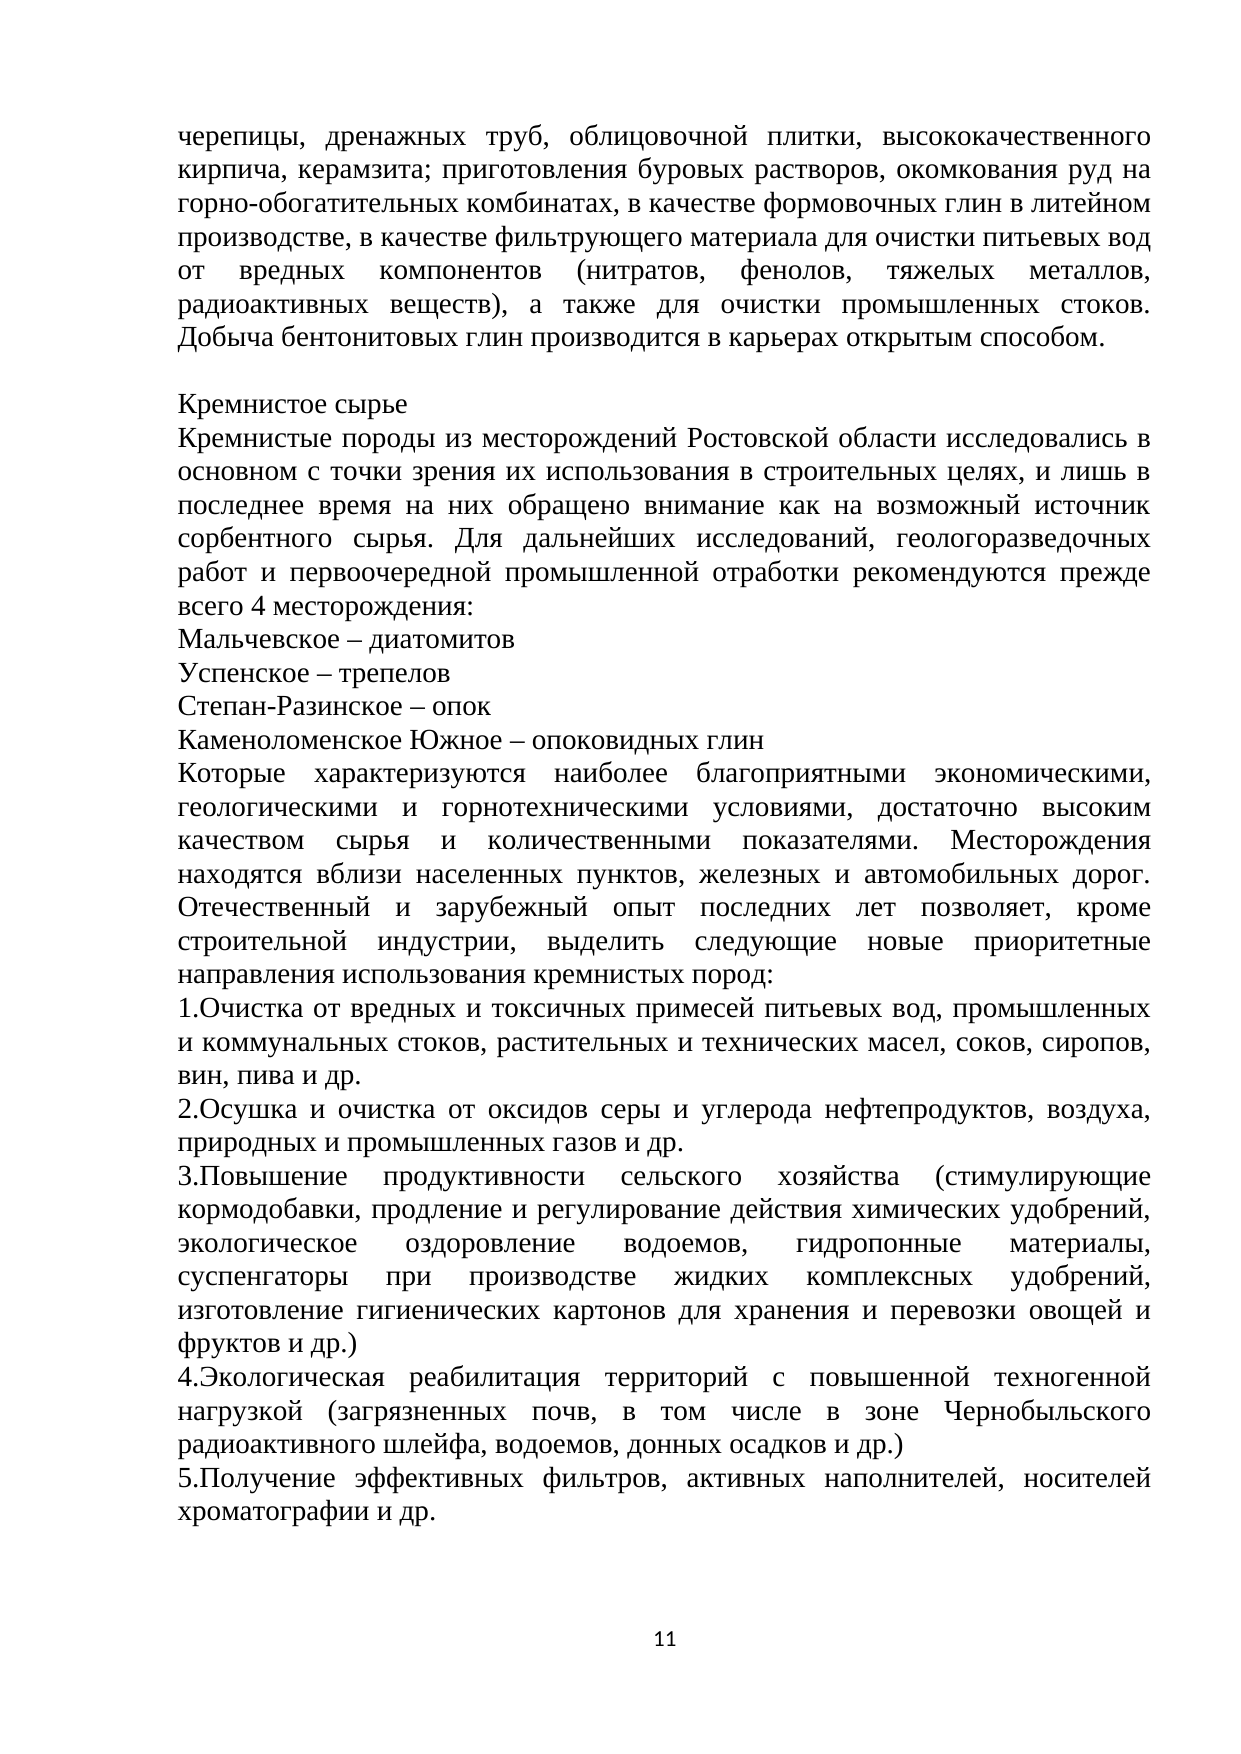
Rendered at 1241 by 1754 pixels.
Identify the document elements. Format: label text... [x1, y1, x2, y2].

text 1.Очистка от вредных и токсичных примесей питьевых вод, промышленных и коммунальных стоков, растительных и технических масел, соков, сиропов, вин, пива и др. [177, 990, 1152, 1091]
text Степан-Разинское – опок [177, 688, 1152, 722]
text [177, 118, 1152, 353]
text Каменоломенское Южное – опоковидных глин [177, 722, 1152, 755]
text Кремнистые породы из месторождений Ростовской области исследовались в основном с точки зрения их использования в строительных целях, и лишь в последнее время на них обращено внимание как на возможный источник сорбентного сырья. Для дальнейших исследований, геологоразведочных работ и первоочередной промышленной отработки рекомендуются прежде всего 4 месторождения: [177, 420, 1152, 621]
text 4.Экологическая реабилитация территорий с повышенной техногенной нагрузкой (загрязненных почв, в том числе в зоне Чернобыльского радиоактивного шлейфа, водоемов, донных осадков и др.) [177, 1359, 1152, 1460]
text Кремнистое сырье [177, 386, 1152, 420]
text 2.Осушка и очистка от оксидов серы и углерода нефтепродуктов, воздуха, природных и промышленных газов и др. [177, 1091, 1152, 1158]
text Успенское – трепелов [177, 655, 1152, 688]
text 3.Повышение продуктивности сельского хозяйства (стимулирующие кормодобавки, продление и регулирование действия химических удобрений, экологическое оздоровление водоемов, гидропонные материалы, суспенгаторы при производстве жидких комплексных удобрений, изготовление гигиенических картонов для хранения и перевозки овощей и фруктов и др.) [177, 1158, 1152, 1359]
text Мальчевское – диатомитов [177, 621, 1152, 655]
text 5.Получение эффективных фильтров, активных наполнителей, носителей хроматографии и др. [177, 1460, 1152, 1527]
text Которые характеризуются наиболее благоприятными экономическими, геологическими и горнотехническими условиями, достаточно высоким качеством сырья и количественными показателями. Месторождения находятся вблизи населенных пунктов, железных и автомобильных дорог. Отечественный и зарубежный опыт последних лет позволяет, кроме строительной индустрии, выделить следующие новые приоритетные направления использования кремнистых пород: [177, 755, 1152, 990]
